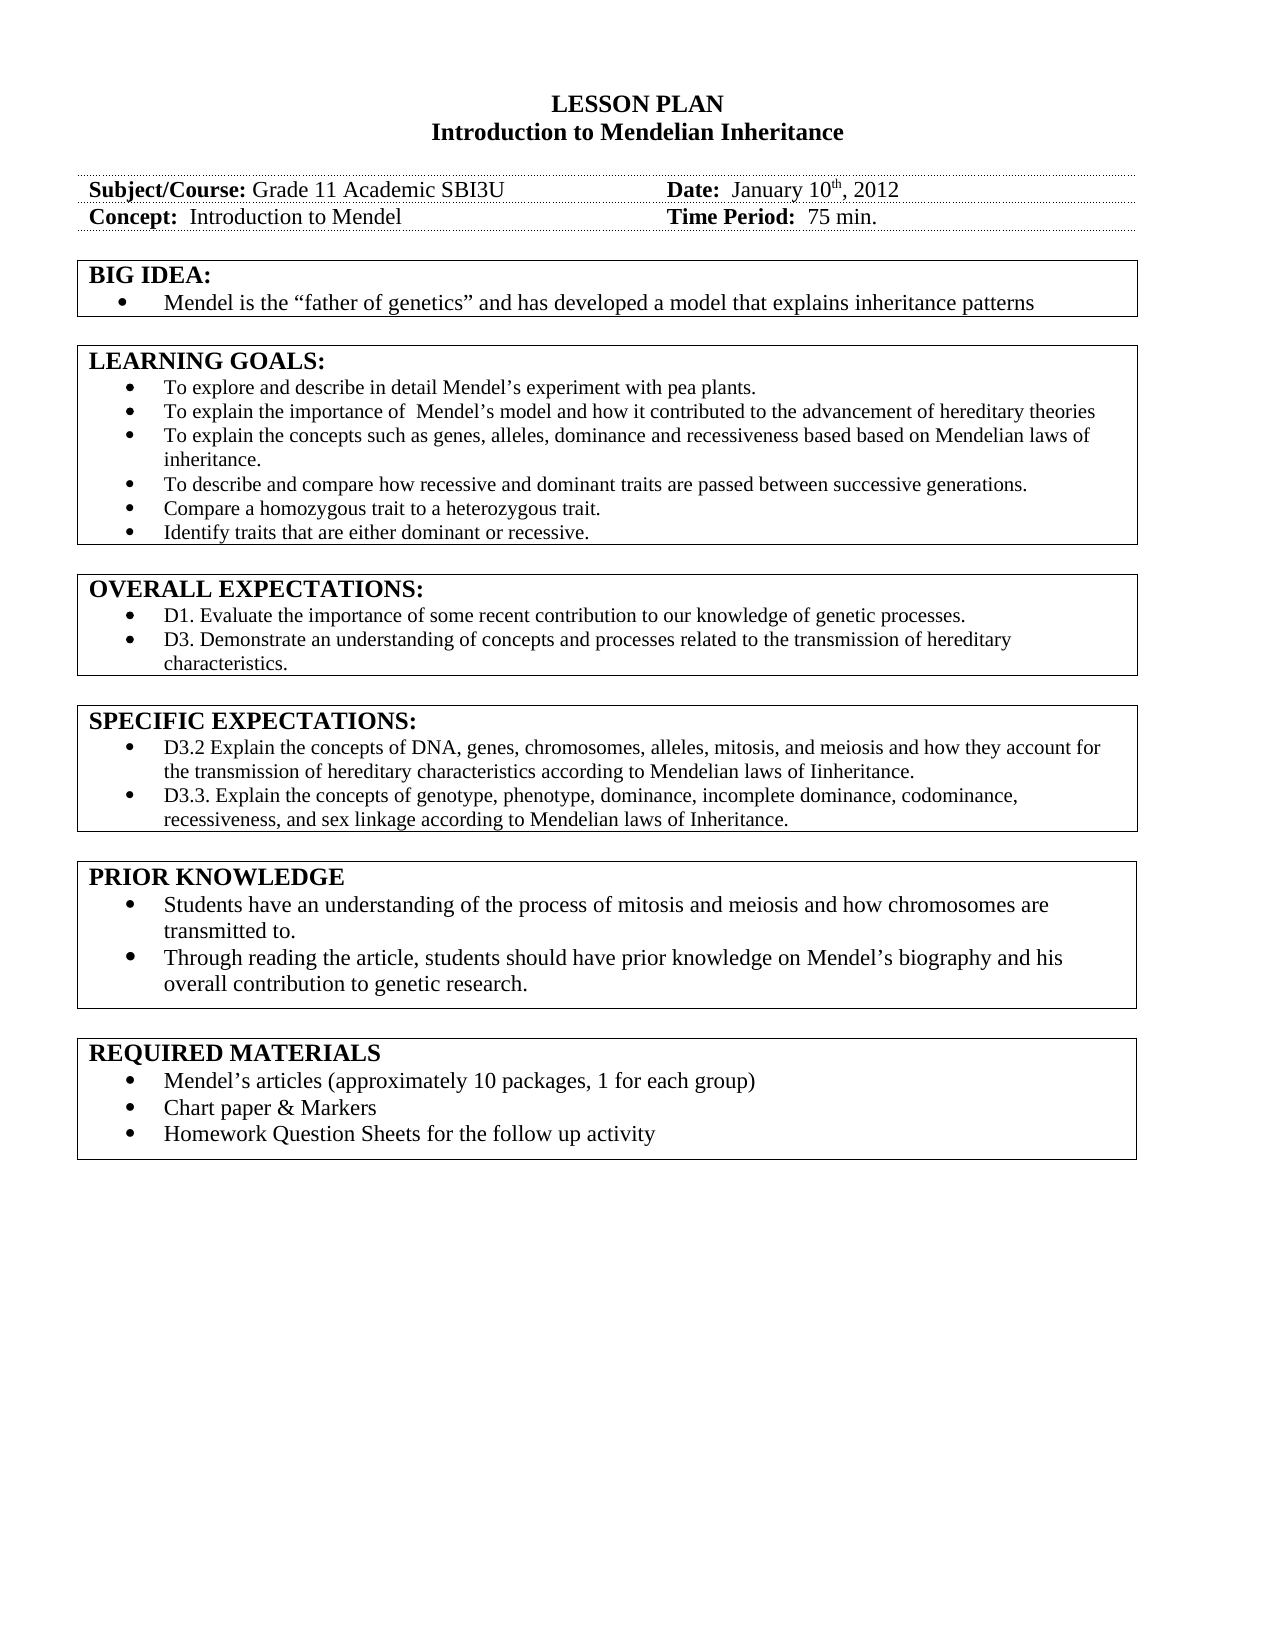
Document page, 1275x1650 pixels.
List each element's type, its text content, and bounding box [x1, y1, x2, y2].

text Introduction to Mendelian Inheritance [89, 117, 1186, 146]
table_header SPECIFIC EXPECTATIONS: D3.2 Explain the concepts of DNA, genes, chromosomes, alleles, mitosis, and meiosis and how they account for the transmission of hereditary characteristics according to Mendelian laws of Iinheritance. D3.3. Explain the concepts of genotype, phenotype, dominance, incomplete dominance, codominance, recessiveness, and sex linkage according to Mendelian laws of Inheritance. [78, 706, 1137, 831]
table_header OVERALL EXPECTATIONS: D1. Evaluate the importance of some recent contribution to our knowledge of genetic processes. D3. Demonstrate an understanding of concepts and processes related to the transmission of hereditary characteristics. [78, 575, 1137, 675]
table_header Date: January 10th, 2012 [655, 175, 1137, 202]
table_header LEARNING GOALS: To explore and describe in detail Mendel’s experiment with pea plants. To explain the importance of Mendel’s model and how it contributed to the advancement of hereditary theories To explain the concepts such as genes, alleles, dominance and recessiveness based based on Mendelian laws of inheritance. To describe and compare how recessive and dominant traits are passed between successive generations. Compare a homozygous trait to a heterozygous trait. Identify traits that are either dominant or recessive. [78, 346, 1137, 544]
table_cell Time Period: 75 min. [655, 202, 1137, 230]
table_header REQUIRED MATERIALS Mendel’s articles (approximately 10 packages, 1 for each group) Chart paper & Markers Homework Question Sheets for the follow up activity [78, 1039, 1136, 1159]
text LESSON PLAN [89, 89, 1186, 117]
table_header Subject/Course: Grade 11 Academic SBI3U [78, 175, 655, 202]
table_header BIG IDEA: Mendel is the “father of genetics” and has developed a model that explains inheritance patterns [78, 261, 1137, 316]
table_cell Concept: Introduction to Mendel [78, 202, 655, 230]
table_header PRIOR KNOWLEDGE Students have an understanding of the process of mitosis and meiosis and how chromosomes are transmitted to. Through reading the article, students should have prior knowledge on Mendel’s biography and his overall contribution to genetic research. [78, 862, 1136, 1008]
